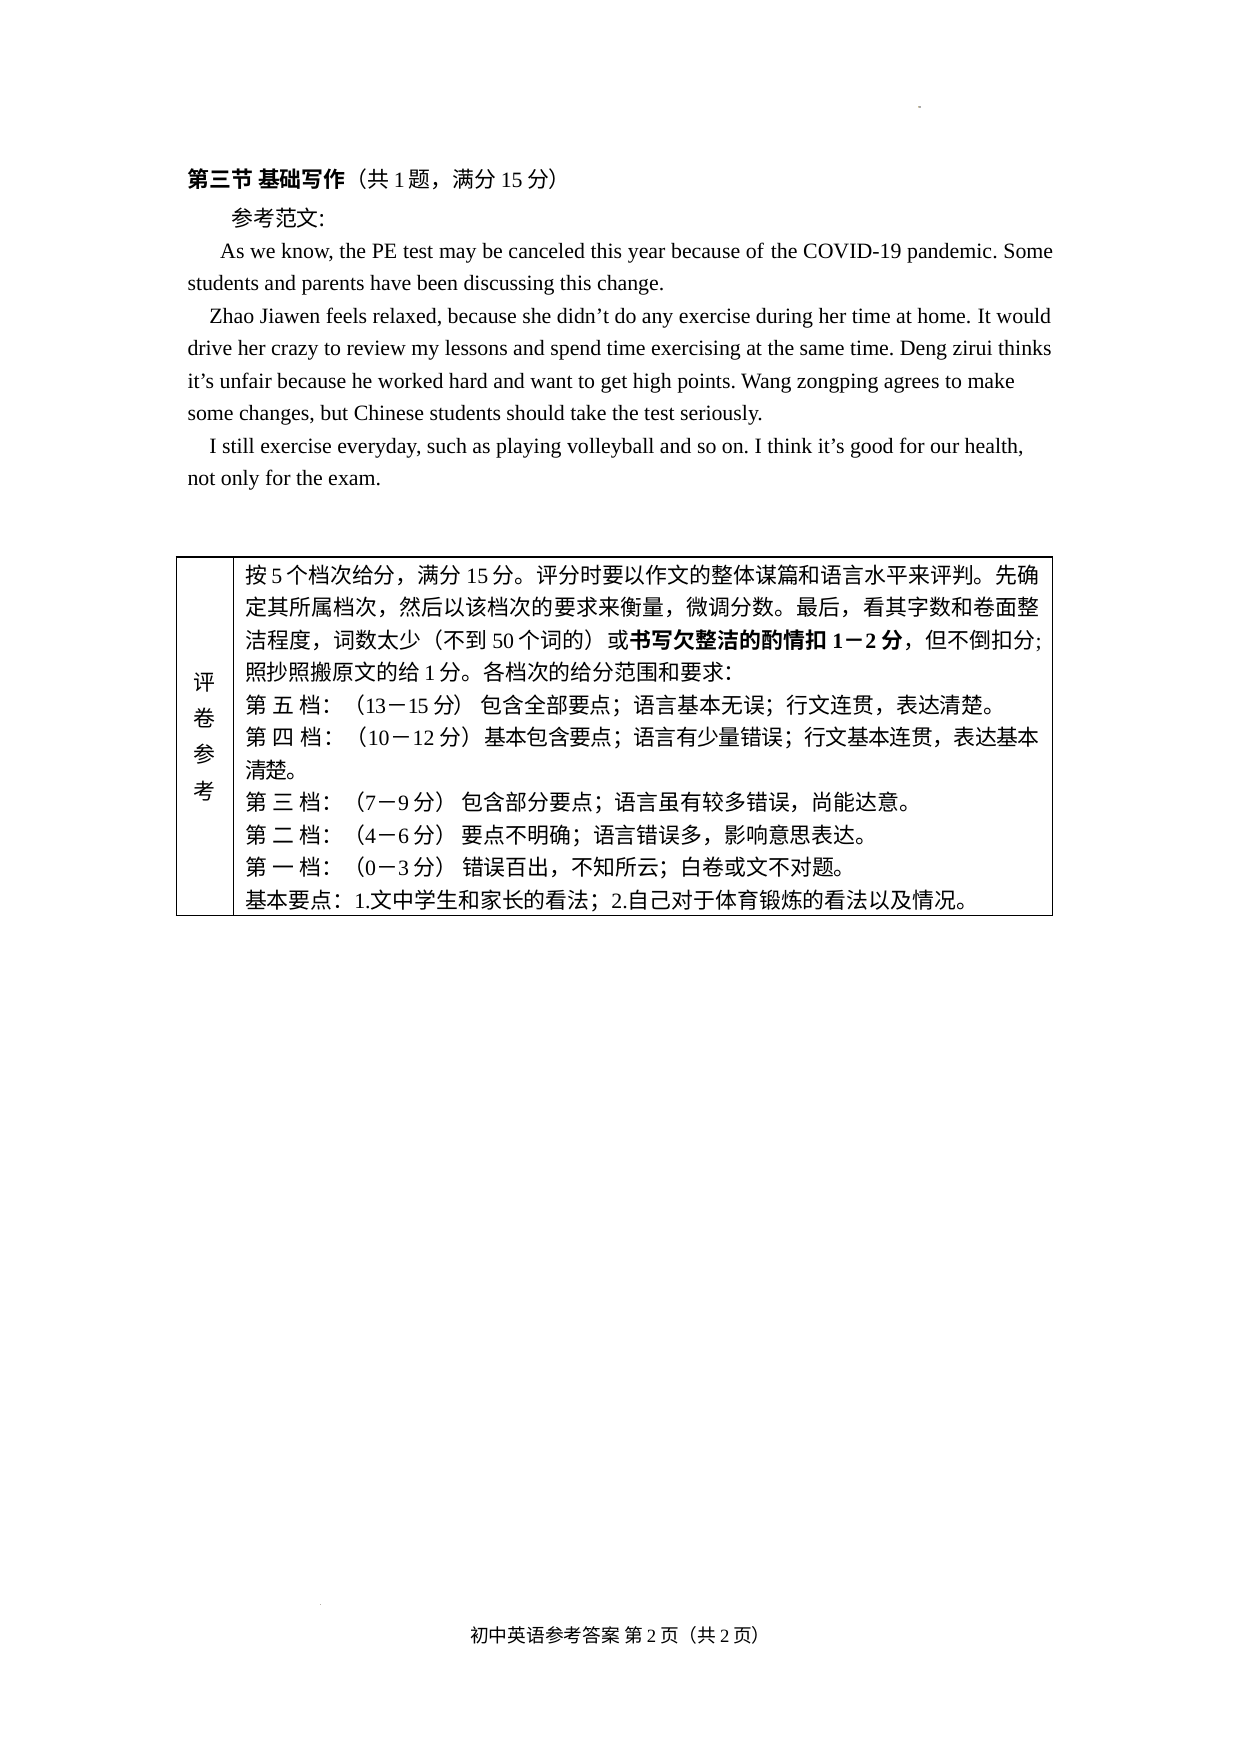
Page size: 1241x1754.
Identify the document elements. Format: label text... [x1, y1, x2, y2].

text Zhao Jiawen feels relaxed, because she didn’t do any exercise during her time at home. It would drive her crazy to review my lessons and spend time exercising at the same time. Deng zirui thinks it’s unfair because he worked hard and want to get high points. Wang zongping agrees to make some changes, but Chinese students should take the test seriously. [187, 299, 1053, 429]
table_header 按5个档次给分，满分15分。评分时要以作文的整体谋篇和语言水平来评判。先确定其所属档次，然后以该档次的要求来衡量，微调分数。最后，看其字数和卷面整洁程度，词数太少（不到50个词的）或书写欠整洁的酌情扣1－2分，但不倒扣分;照抄照搬原文的给1分。各档次的给分范围和要求： 第五档：（13－15分） 包含全部要点；语言基本无误；行文连贯，表达清楚。 第四档：（10－12分）基本包含要点；语言有少量错误；行文基本连贯，表达基本清楚。 第三档：（7－9分） 包含部分要点；语言虽有较多错误，尚能达意。 第二档：（4－6分） 要点不明确；语言错误多，影响意思表达。 第一档：（0－3分） 错误百出，不知所云；白卷或文不对题。 基本要点：1.文中学生和家长的看法；2.自己对于体育锻炼的看法以及情况。 [234, 558, 1052, 915]
table_header 评卷参考 [177, 558, 233, 915]
text 参考范文: [187, 194, 1053, 234]
text As we know, the PE test may be canceled this year because of the COVID-19 pandemic. Some students and parents have been discussing this change. [187, 234, 1053, 299]
text I still exercise everyday, such as playing volleyball and so on. I think it’s good for our health, not only for the exam. [187, 429, 1053, 494]
text 第三节 基础写作（共1题，满分15分） [187, 162, 1053, 194]
